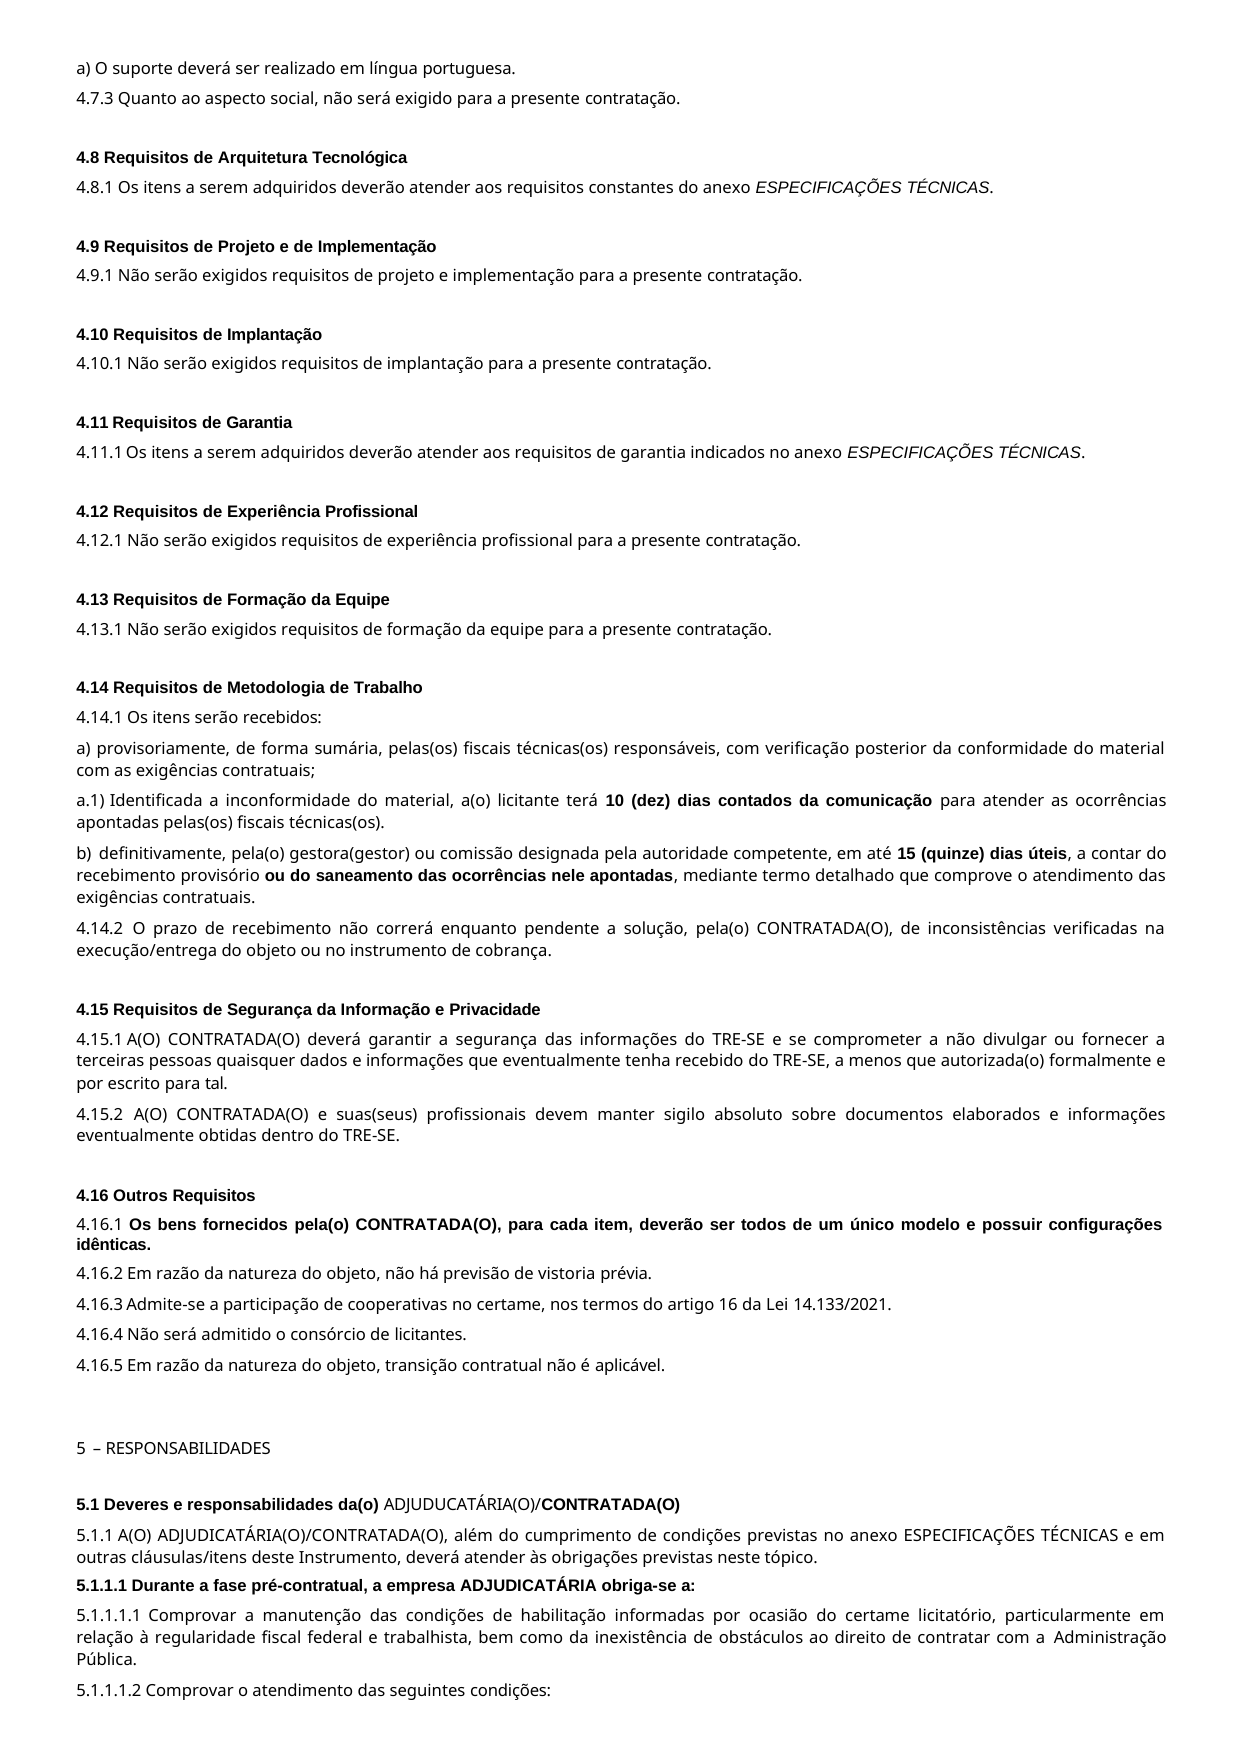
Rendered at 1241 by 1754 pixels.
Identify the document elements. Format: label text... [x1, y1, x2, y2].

list Em razão da natureza do objeto, não há previsão de vistoria prévia. [76, 1262, 1196, 1284]
list Comprovar o atendimento das seguintes condições: [76, 1678, 1196, 1701]
list Os itens a serem adquiridos deverão atender aos requisitos constantes do anexo ESPECIFICAÇÕES TÉCNICAS. [76, 175, 1196, 198]
list Deveres e responsabilidades da(o) ADJUDUCATÁRIA(O)/CONTRATADA(O) [76, 1493, 1196, 1516]
list – RESPONSABILIDADES [76, 1437, 1196, 1459]
subtitle Durante a fase pré-contratual, a empresa ADJUDICATÁRIA obriga-se a: [76, 1576, 1196, 1595]
text a) O suporte deverá ser realizado em língua portuguesa. [76, 56, 1196, 79]
subtitle Requisitos de Projeto e de Implementação [76, 237, 1196, 256]
list A(O) ADJUDICATÁRIA(O)/CONTRATADA(O), além do cumprimento de condições previstas no anexo ESPECIFICAÇÕES TÉCNICAS e em outras cláusulas/itens deste Instrumento, deverá atender às obrigações previstas neste tópico. [76, 1524, 1167, 1568]
subtitle Requisitos de Segurança da Informação e Privacidade [76, 1000, 1196, 1019]
subtitle Requisitos de Garantia [76, 413, 1196, 432]
list A(O) CONTRATADA(O) e suas(seus) profissionais devem manter sigilo absoluto sobre documentos elaborados e informações eventualmente obtidas dentro do TRE-SE. [76, 1102, 1167, 1147]
list Comprovar a manutenção das condições de habilitação informadas por ocasião do certame licitatório, particularmente em relação à regularidade fiscal federal e trabalhista, bem como da inexistência de obstáculos ao direito de contratar com a Administração Pública. [76, 1604, 1167, 1670]
list Não serão exigidos requisitos de formação da equipe para a presente contratação. [76, 617, 1196, 640]
list A(O) CONTRATADA(O) deverá garantir a segurança das informações do TRE-SE e se comprometer a não divulgar ou fornecer a terceiras pessoas quaisquer dados e informações que eventualmente tenha recebido do TRE-SE, a menos que autorizada(o) formalmente e por escrito para tal. [76, 1027, 1167, 1094]
subtitle Requisitos de Experiência Profissional [76, 502, 1196, 521]
list Não será admitido o consórcio de licitantes. [76, 1323, 1196, 1346]
list Os bens fornecidos pela(o) CONTRATADA(O), para cada item, deverão ser todos de um único modelo e possuir configurações idênticas. [76, 1213, 1167, 1254]
list Os itens a serem adquiridos deverão atender aos requisitos de garantia indicados no anexo ESPECIFICAÇÕES TÉCNICAS. [76, 440, 1196, 463]
subtitle Requisitos de Metodologia de Trabalho [76, 678, 1196, 697]
list Não serão exigidos requisitos de experiência profissional para a presente contratação. [76, 529, 1196, 551]
list Em razão da natureza do objeto, transição contratual não é aplicável. [76, 1354, 1196, 1376]
list definitivamente, pela(o) gestora(gestor) ou comissão designada pela autoridade competente, em até 15 (quinze) dias úteis, a contar do recebimento provisório ou do saneamento das ocorrências nele apontadas, mediante termo detalhado que comprove o atendimento das exigências contratuais. [76, 842, 1167, 908]
list Identificada a inconformidade do material, a(o) licitante terá 10 (dez) dias contados da comunicação para atender as ocorrências apontadas pelas(os) fiscais técnicas(os). [76, 789, 1167, 833]
subtitle Requisitos de Formação da Equipe [76, 590, 1196, 609]
list Não serão exigidos requisitos de projeto e implementação para a presente contratação. [76, 264, 1196, 286]
subtitle Requisitos de Arquitetura Tecnológica [76, 148, 1196, 167]
list Admite-se a participação de cooperativas no certame, nos termos do artigo 16 da Lei 14.133/2021. [76, 1292, 1196, 1315]
list Não serão exigidos requisitos de implantação para a presente contratação. [76, 352, 1196, 375]
list Quanto ao aspecto social, não será exigido para a presente contratação. [76, 87, 1196, 110]
list Os itens serão recebidos: [76, 705, 1196, 728]
list provisoriamente, de forma sumária, pelas(os) fiscais técnicas(os) responsáveis, com verificação posterior da conformidade do material com as exigências contratuais; [76, 736, 1167, 781]
subtitle Outros Requisitos [76, 1185, 1196, 1204]
subtitle Requisitos de Implantação [76, 325, 1196, 344]
list O prazo de recebimento não correrá enquanto pendente a solução, pela(o) CONTRATADA(O), de inconsistências verificadas na execução/entrega do objeto ou no instrumento de cobrança. [76, 917, 1167, 961]
